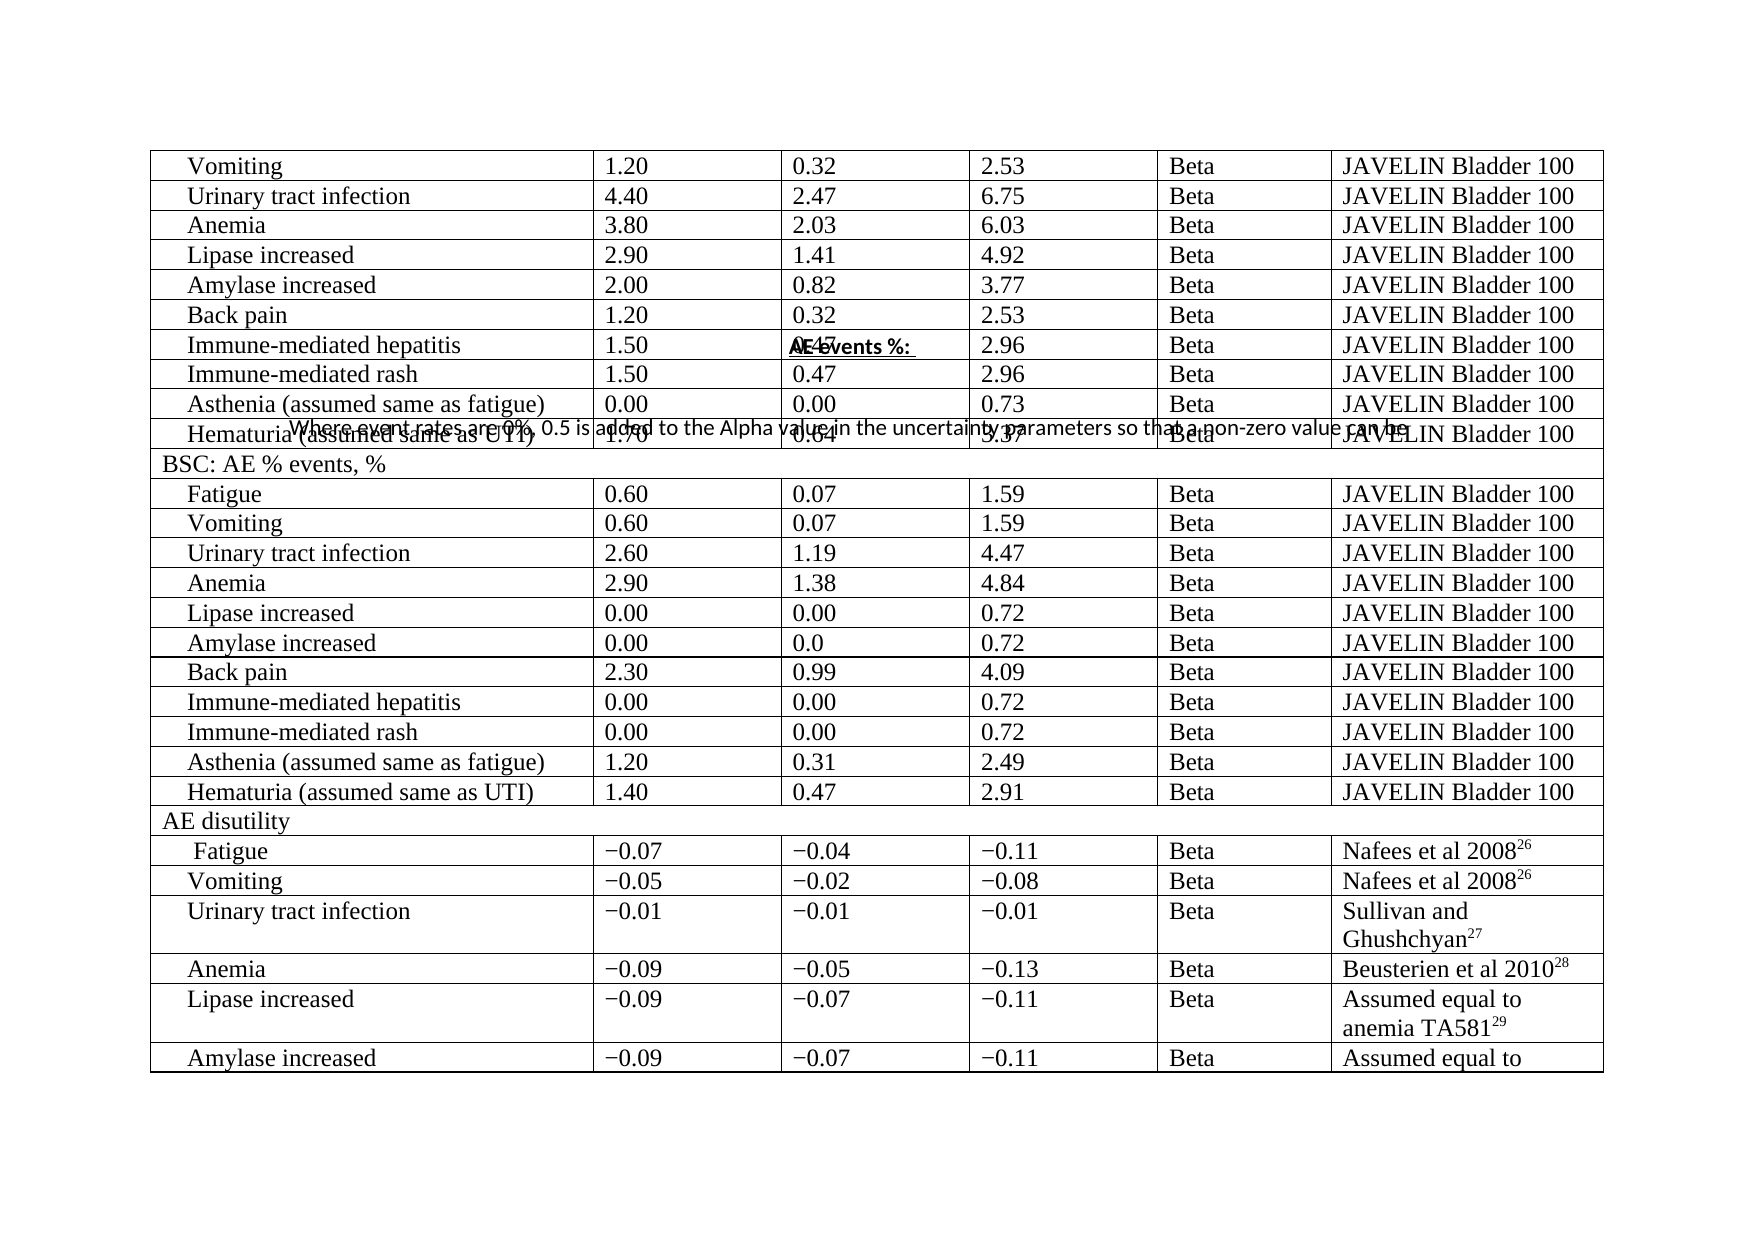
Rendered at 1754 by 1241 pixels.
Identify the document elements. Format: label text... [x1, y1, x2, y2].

table_cell −0.01 [970, 896, 1157, 953]
table_cell Hematuria (assumed same as UTI) [151, 777, 593, 805]
table_cell 0.47 [782, 777, 969, 805]
table_cell Lipase increased [151, 984, 593, 1042]
table_cell JAVELIN Bladder 100 [1332, 300, 1603, 329]
table_cell 0.47 [782, 330, 969, 358]
table_cell −0.07 [782, 1043, 969, 1071]
table_cell 0.0 [782, 628, 969, 656]
table_cell 0.00 [594, 687, 781, 716]
table_cell Back pain [151, 300, 593, 329]
table_cell JAVELIN Bladder 100 [1332, 389, 1603, 418]
table_cell 0.07 [782, 509, 969, 537]
table_cell Beta [1158, 181, 1331, 209]
table_cell 0.00 [594, 598, 781, 627]
table_cell Immune-mediated rash [151, 717, 593, 746]
table_cell Back pain [151, 658, 593, 686]
table_cell 0.60 [594, 509, 781, 537]
table_cell 2.60 [594, 538, 781, 567]
table_cell Asthenia (assumed same as fatigue) [151, 747, 593, 776]
table_cell 0.72 [970, 628, 1157, 656]
table_cell −0.07 [594, 836, 781, 865]
table_cell 2.90 [594, 568, 781, 597]
table_cell 3.77 [970, 270, 1157, 299]
table_cell JAVELIN Bladder 100 [1332, 658, 1603, 686]
table_cell JAVELIN Bladder 100 [1332, 628, 1603, 656]
table_cell 2.96 [970, 360, 1157, 388]
table_cell Beta [1158, 896, 1331, 953]
table_cell 1.41 [782, 240, 969, 269]
table_cell Beta [1158, 419, 1331, 448]
table_cell −0.11 [970, 836, 1157, 865]
table_cell 1.20 [594, 151, 781, 180]
table_cell JAVELIN Bladder 100 [1332, 181, 1603, 209]
table_cell 1.50 [594, 360, 781, 388]
table_cell JAVELIN Bladder 100 [1332, 419, 1603, 448]
table_cell 0.00 [782, 717, 969, 746]
table_cell JAVELIN Bladder 100 [1332, 360, 1603, 388]
table_cell 0.72 [970, 598, 1157, 627]
table_cell Vomiting [151, 151, 593, 180]
table_cell Beta [1158, 300, 1331, 329]
table_cell JAVELIN Bladder 100 [1332, 538, 1603, 567]
table_cell 4.40 [594, 181, 781, 209]
table_cell JAVELIN Bladder 100 [1332, 568, 1603, 597]
table_cell Immune-mediated hepatitis [151, 687, 593, 716]
table_cell Lipase increased [151, 598, 593, 627]
table_cell JAVELIN Bladder 100 [1332, 240, 1603, 269]
table_cell Beta [1158, 1043, 1331, 1071]
table_cell 4.92 [970, 240, 1157, 269]
table_cell 2.90 [594, 240, 781, 269]
table_cell −0.08 [970, 866, 1157, 895]
table_cell 2.47 [782, 181, 969, 209]
table_cell 1.20 [594, 300, 781, 329]
table_cell JAVELIN Bladder 100 [1332, 479, 1603, 507]
table_cell Amylase increased [151, 1043, 593, 1071]
table_cell Asthenia (assumed same as fatigue) [151, 389, 593, 418]
table_cell 0.32 [782, 300, 969, 329]
table_cell 0.99 [782, 658, 969, 686]
table_cell −0.09 [594, 954, 781, 983]
table_cell BSC: AE % events, % [151, 449, 1603, 478]
table_cell Beta [1158, 717, 1331, 746]
table_cell 1.20 [594, 747, 781, 776]
table_cell 2.96 [970, 330, 1157, 358]
table_cell Beta [1158, 687, 1331, 716]
table_cell Beta [1158, 984, 1331, 1042]
table_cell 2.53 [970, 151, 1157, 180]
table_cell Immune-mediated hepatitis [151, 330, 593, 358]
table_cell AE disutility [151, 806, 1603, 835]
table_cell Beta [1158, 211, 1331, 239]
table_cell 2.00 [594, 270, 781, 299]
table_cell Beta [1158, 836, 1331, 865]
table_cell 0.00 [782, 687, 969, 716]
table_cell JAVELIN Bladder 100 [1332, 717, 1603, 746]
table_cell Beta [1158, 509, 1331, 537]
table_cell 3.37 [970, 419, 1157, 448]
table_cell 0.31 [782, 747, 969, 776]
table_cell Anemia [151, 211, 593, 239]
table_cell Beta [1158, 360, 1331, 388]
table_cell Lipase increased [151, 240, 593, 269]
table_cell Anemia [151, 954, 593, 983]
table_cell 0.72 [970, 717, 1157, 746]
table_cell 0.00 [594, 628, 781, 656]
table_cell −0.11 [970, 1043, 1157, 1071]
table_cell Beta [1158, 628, 1331, 656]
table_cell 0.00 [782, 598, 969, 627]
table_cell 0.00 [594, 717, 781, 746]
table_cell 6.75 [970, 181, 1157, 209]
table_cell Beta [1158, 151, 1331, 180]
table_cell 1.19 [782, 538, 969, 567]
table_cell 2.53 [970, 300, 1157, 329]
table_cell JAVELIN Bladder 100 [1332, 330, 1603, 358]
table_cell JAVELIN Bladder 100 [1332, 509, 1603, 537]
table_cell Fatigue [151, 479, 593, 507]
table_cell −0.13 [970, 954, 1157, 983]
table_cell Beusterien et al 201028 [1332, 954, 1603, 983]
table_cell Beta [1158, 866, 1331, 895]
table_cell JAVELIN Bladder 100 [1332, 151, 1603, 180]
table_cell 0.72 [970, 687, 1157, 716]
table_cell JAVELIN Bladder 100 [1332, 747, 1603, 776]
table_cell JAVELIN Bladder 100 [1332, 270, 1603, 299]
table_cell Urinary tract infection [151, 896, 593, 953]
table_cell Urinary tract infection [151, 538, 593, 567]
table_cell Nafees et al 200826 [1332, 836, 1603, 865]
table_cell 0.82 [782, 270, 969, 299]
table_cell 1.70 [594, 419, 781, 448]
table_cell Amylase increased [151, 270, 593, 299]
table_cell Beta [1158, 389, 1331, 418]
table_cell Amylase increased [151, 628, 593, 656]
table_cell 1.38 [782, 568, 969, 597]
table_cell 0.07 [782, 479, 969, 507]
table_cell Sullivan and Ghushchyan27 [1332, 896, 1603, 953]
table_cell 0.00 [782, 389, 969, 418]
table_cell 1.59 [970, 479, 1157, 507]
table_cell Beta [1158, 240, 1331, 269]
table_cell Beta [1158, 747, 1331, 776]
table_cell 2.03 [782, 211, 969, 239]
table_cell −0.01 [782, 896, 969, 953]
table_cell Anemia [151, 568, 593, 597]
table_cell JAVELIN Bladder 100 [1332, 211, 1603, 239]
table_cell 6.03 [970, 211, 1157, 239]
table_cell 0.64 [782, 419, 969, 448]
table_cell 0.00 [594, 389, 781, 418]
table_cell JAVELIN Bladder 100 [1332, 598, 1603, 627]
table_cell −0.05 [782, 954, 969, 983]
table_cell Vomiting [151, 509, 593, 537]
table_cell −0.09 [594, 1043, 781, 1071]
table_cell 2.49 [970, 747, 1157, 776]
table_cell JAVELIN Bladder 100 [1332, 687, 1603, 716]
table_cell −0.09 [594, 984, 781, 1042]
table_cell Nafees et al 200826 [1332, 866, 1603, 895]
table_cell 2.91 [970, 777, 1157, 805]
table_cell JAVELIN Bladder 100 [1332, 777, 1603, 805]
table_cell Beta [1158, 270, 1331, 299]
table_cell Beta [1158, 568, 1331, 597]
table_cell Beta [1158, 658, 1331, 686]
table_cell 4.47 [970, 538, 1157, 567]
table_cell Beta [1158, 330, 1331, 358]
table_cell −0.02 [782, 866, 969, 895]
table_cell Beta [1158, 777, 1331, 805]
table_cell 2.30 [594, 658, 781, 686]
table_cell 1.40 [594, 777, 781, 805]
table_cell Hematuria (assumed same as UTI) [151, 419, 593, 448]
table_cell Beta [1158, 538, 1331, 567]
table_cell −0.04 [782, 836, 969, 865]
table_cell 0.47 [782, 360, 969, 388]
table_cell 4.09 [970, 658, 1157, 686]
table_cell Vomiting [151, 866, 593, 895]
table_cell 1.50 [594, 330, 781, 358]
table_cell 3.80 [594, 211, 781, 239]
table_cell Assumed equal to anemia TA58129 [1332, 984, 1603, 1042]
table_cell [1332, 1043, 1603, 1071]
table_cell 0.32 [782, 151, 969, 180]
table_cell −0.11 [970, 984, 1157, 1042]
table_cell −0.07 [782, 984, 969, 1042]
table_cell 1.59 [970, 509, 1157, 537]
table_cell 0.60 [594, 479, 781, 507]
table_cell Beta [1158, 954, 1331, 983]
table_cell Beta [1158, 479, 1331, 507]
table_cell −0.01 [594, 896, 781, 953]
table_cell Immune-mediated rash [151, 360, 593, 388]
table_cell 4.84 [970, 568, 1157, 597]
table_cell Urinary tract infection [151, 181, 593, 209]
table_cell Fatigue [151, 836, 593, 865]
table_cell Beta [1158, 598, 1331, 627]
table_cell 0.73 [970, 389, 1157, 418]
table_cell −0.05 [594, 866, 781, 895]
